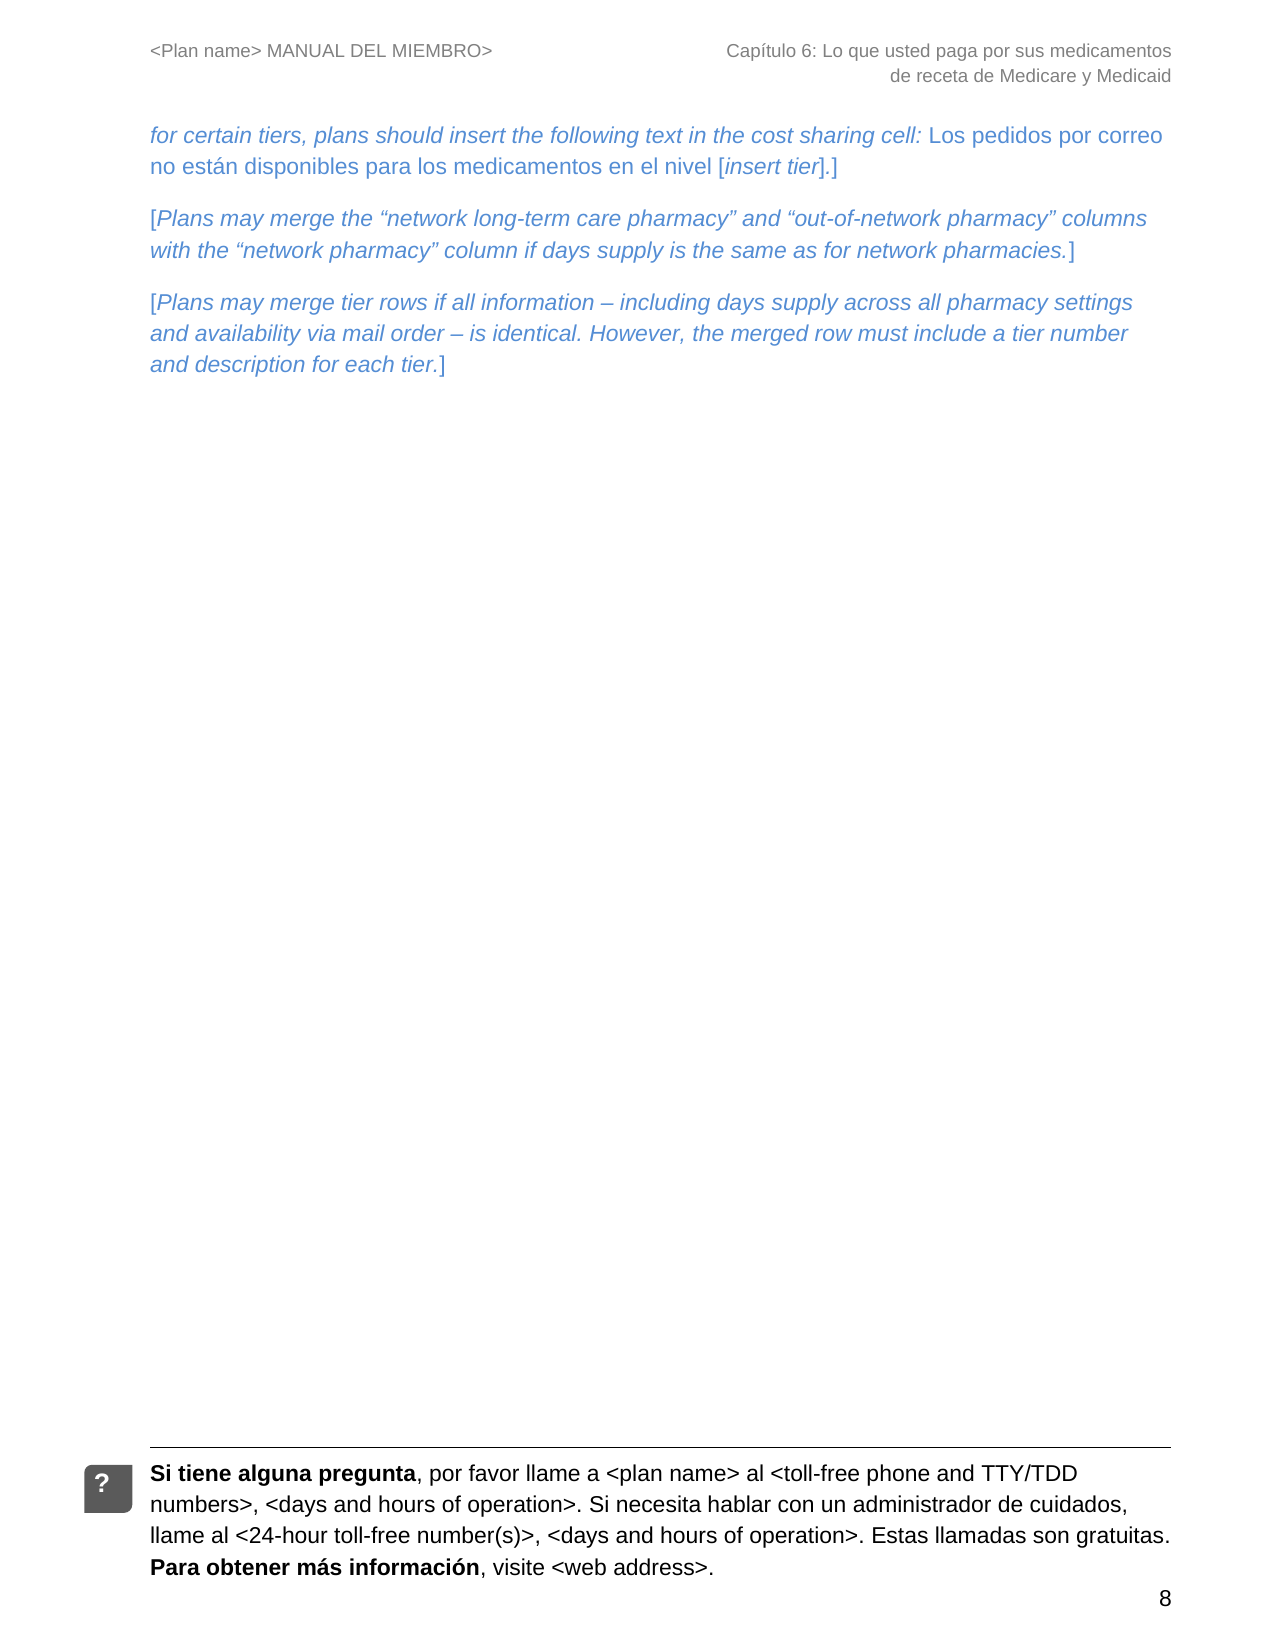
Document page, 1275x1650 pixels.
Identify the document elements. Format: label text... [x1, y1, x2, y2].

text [150, 118, 1171, 181]
text [Plans may merge the “network long-term care pharmacy” and “out-of-network pharmacy” columns with the “network pharmacy” column if days supply is the same as for network pharmacies.] [150, 202, 1171, 264]
text [Plans may merge tier rows if all information – including days supply across all pharmacy settings and availability via mail order – is identical. However, the merged row must include a tier number and description for each tier.] [150, 285, 1171, 379]
